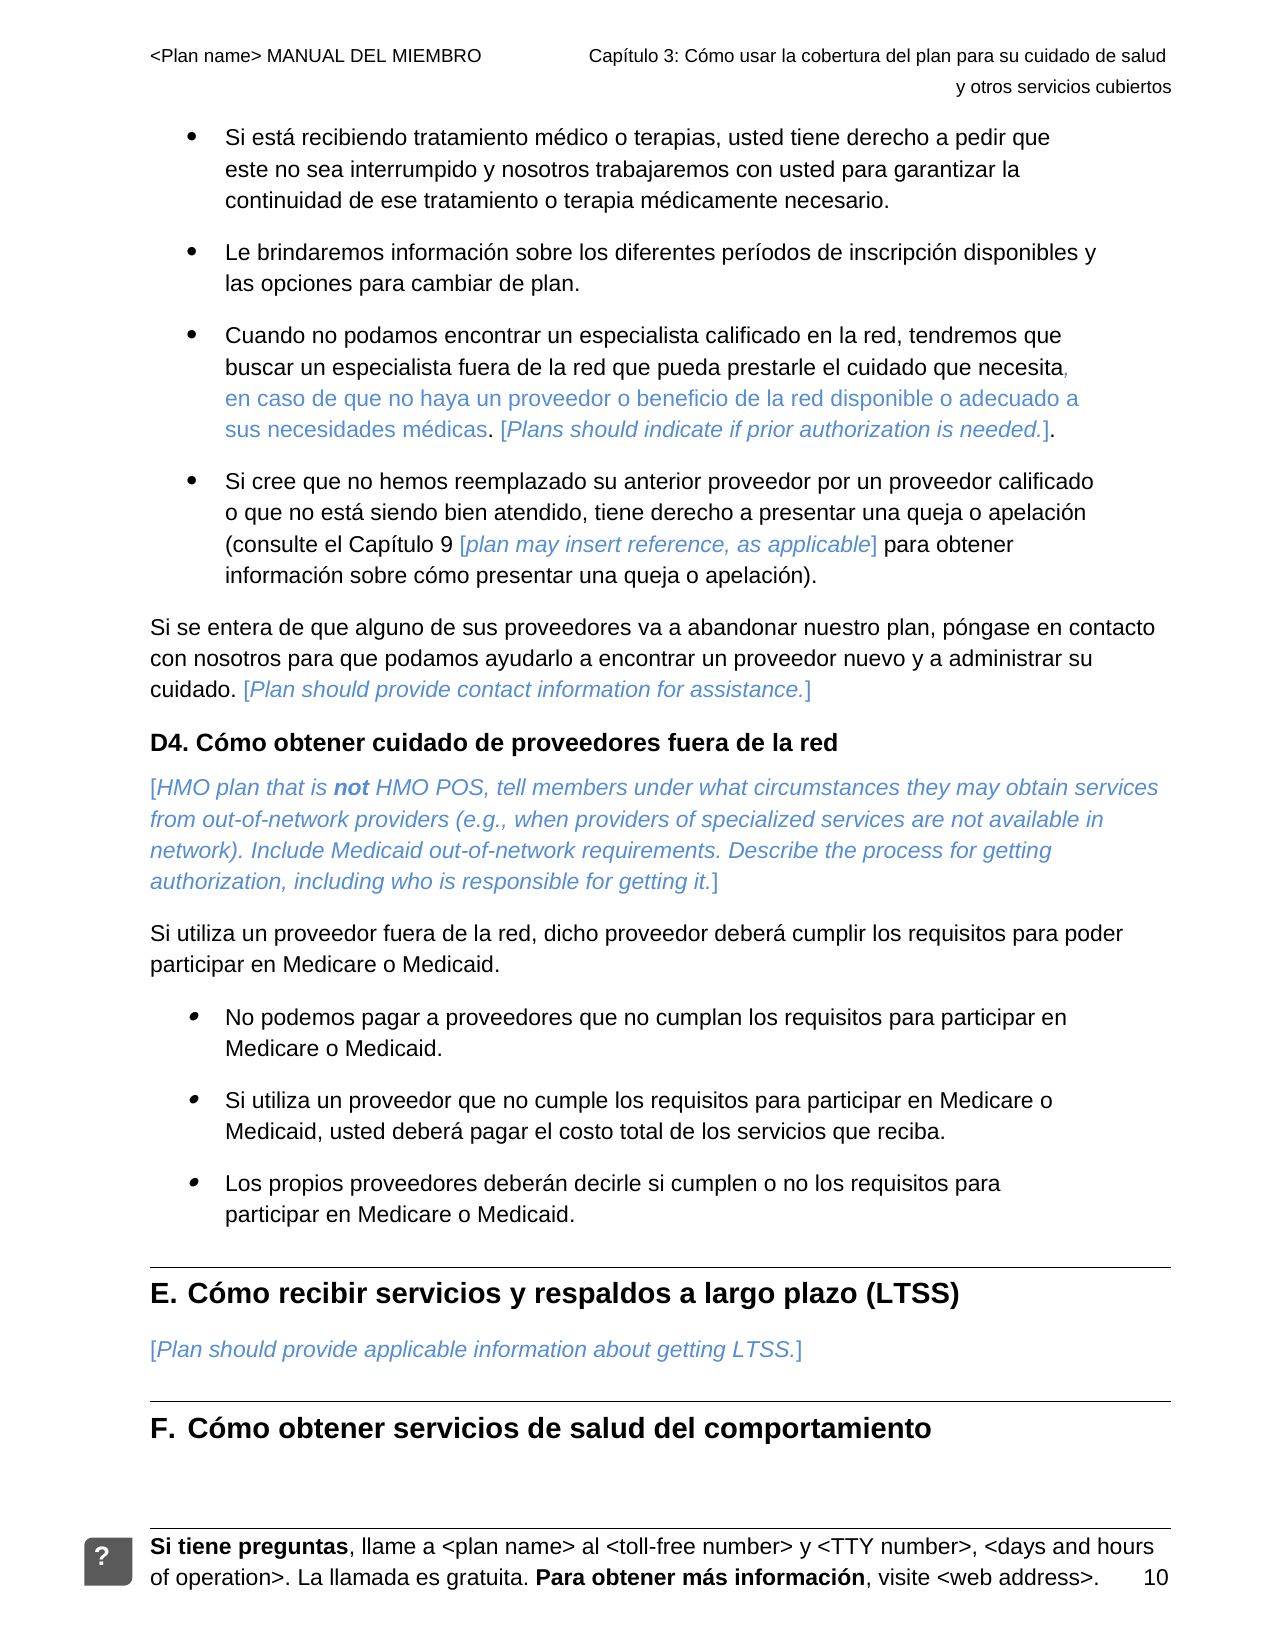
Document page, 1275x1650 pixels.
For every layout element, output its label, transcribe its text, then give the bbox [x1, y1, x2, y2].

list Los propios proveedores deberán decirle si cumplen o no los requisitos para participar en Medicare o Medicaid. [187, 1167, 1096, 1229]
list Le brindaremos información sobre los diferentes períodos de inscripción disponibles y las opciones para cambiar de plan. [187, 235, 1096, 298]
text Si se entera de que alguno de sus proveedores va a abandonar nuestro plan, póngase en contacto con nosotros para que podamos ayudarlo a encontrar un proveedor nuevo y a administrar su cuidado. [Plan should provide contact information for assistance.] [150, 610, 1171, 704]
list Si utiliza un proveedor que no cumple los requisitos para participar en Medicare o Medicaid, usted deberá pagar el costo total de los servicios que reciba. [187, 1083, 1096, 1146]
subtitle Cómo recibir servicios y respaldos a largo plazo (LTSS) [150, 1268, 1171, 1311]
subtitle Cómo obtener servicios de salud del comportamiento [150, 1402, 1171, 1446]
list No podemos pagar a proveedores que no cumplan los requisitos para participar en Medicare o Medicaid. [187, 1000, 1096, 1062]
text [HMO plan that is not HMO POS, tell members under what circumstances they may obtain services from out-of-network providers (e.g., when providers of specialized services are not available in network). Include Medicaid out-of-network requirements. Describe the process for getting authorization, including who is responsible for getting it.] [150, 771, 1171, 896]
subtitle D4. Cómo obtener cuidado de proveedores fuera de la red [150, 725, 1096, 758]
list Si cree que no hemos reemplazado su anterior proveedor por un proveedor calificado o que no está siendo bien atendido, tiene derecho a presentar una queja o apelación (consulte el Capítulo 9 [plan may insert reference, as applicable] para obtener información sobre cómo presentar una queja o apelación). [187, 464, 1096, 589]
text [Plan should provide applicable information about getting LTSS.] [150, 1332, 1171, 1363]
list Cuando no podamos encontrar un especialista calificado en la red, tendremos que buscar un especialista fuera de la red que pueda prestarle el cuidado que necesita, en caso de que no haya un proveedor o beneficio de la red disponible o adecuado a sus necesidades médicas. [Plans should indicate if prior authorization is needed.]. [187, 319, 1096, 444]
list Si está recibiendo tratamiento médico o terapias, usted tiene derecho a pedir que este no sea interrumpido y nosotros trabajaremos con usted para garantizar la continuidad de ese tratamiento o terapia médicamente necesario. [187, 121, 1096, 214]
text Si utiliza un proveedor fuera de la red, dicho proveedor deberá cumplir los requisitos para poder participar en Medicare o Medicaid. [150, 917, 1171, 979]
